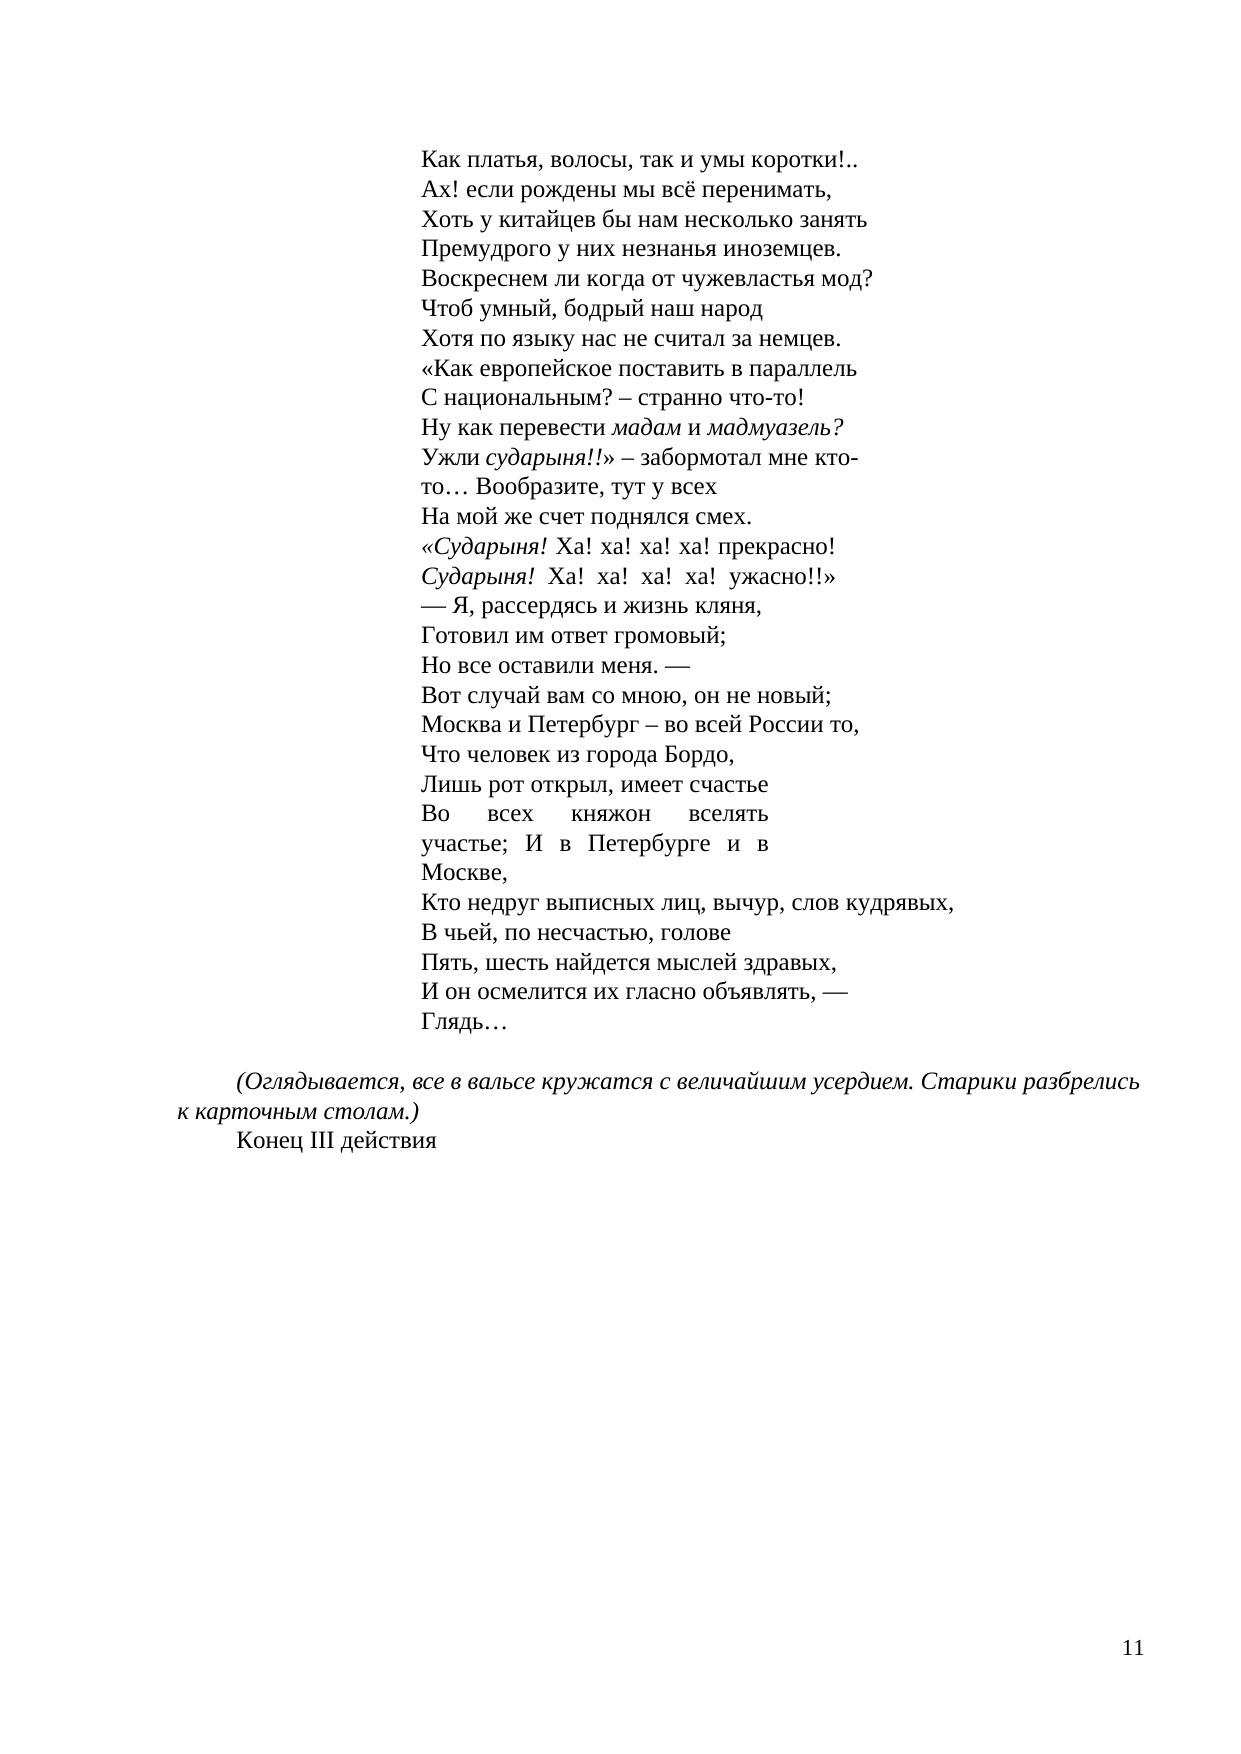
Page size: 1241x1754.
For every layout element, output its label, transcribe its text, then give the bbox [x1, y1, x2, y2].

text Глядь… [421, 1006, 1167, 1035]
text «Сударыня! Ха! ха! ха! ха! прекрасно! Сударыня! Ха! ха! ха! ха! ужасно!!» — Я, рассердясь и жизнь кляня, [421, 531, 836, 619]
text Пять, шесть найдется мыслей здравых, И он осмелится их гласно объявлять, — [421, 947, 852, 1005]
text Конец III действия [236, 1126, 1167, 1154]
text Кто недруг выписных лиц, вычур, слов кудрявых, В чьей, по несчастью, голове [421, 887, 963, 946]
text (Оглядывается, все в вальсе кружатся с величайшим усердием. Старики разбрелись к карточным столам.) [177, 1066, 1150, 1124]
text Воскреснем ли когда от чужевластья мод? Чтоб умный, бодрый наш народ [421, 263, 892, 322]
text Вот случай вам со мною, он не новый; Москва и Петербург – во всей России то, Что человек из города Бордо, [421, 680, 892, 768]
text На мой же счет поднялся смех. [421, 501, 1167, 530]
text Ну как перевести мадам и мадмуазель? Ужли сударыня!!» – забормотал мне кто-то… Вообразите, тут у всех [421, 412, 906, 500]
text Лишь рот открыл, имеет счастье Во всех княжон вселять участье; И в Петербурге и в Москве, [421, 769, 769, 886]
text Как платья, волосы, так и умы коротки!.. Ах! если рождены мы всё перенимать, Хоть у китайцев бы нам несколько занять Премудрого у них незнанья иноземцев. [421, 144, 881, 262]
text «Как европейское поставить в параллель С национальным? – странно что-то! [421, 353, 871, 411]
text Готовил им ответ громовый; Но все оставили меня. — [421, 620, 732, 679]
text Хотя по языку нас не считал за немцев. [421, 323, 1167, 351]
